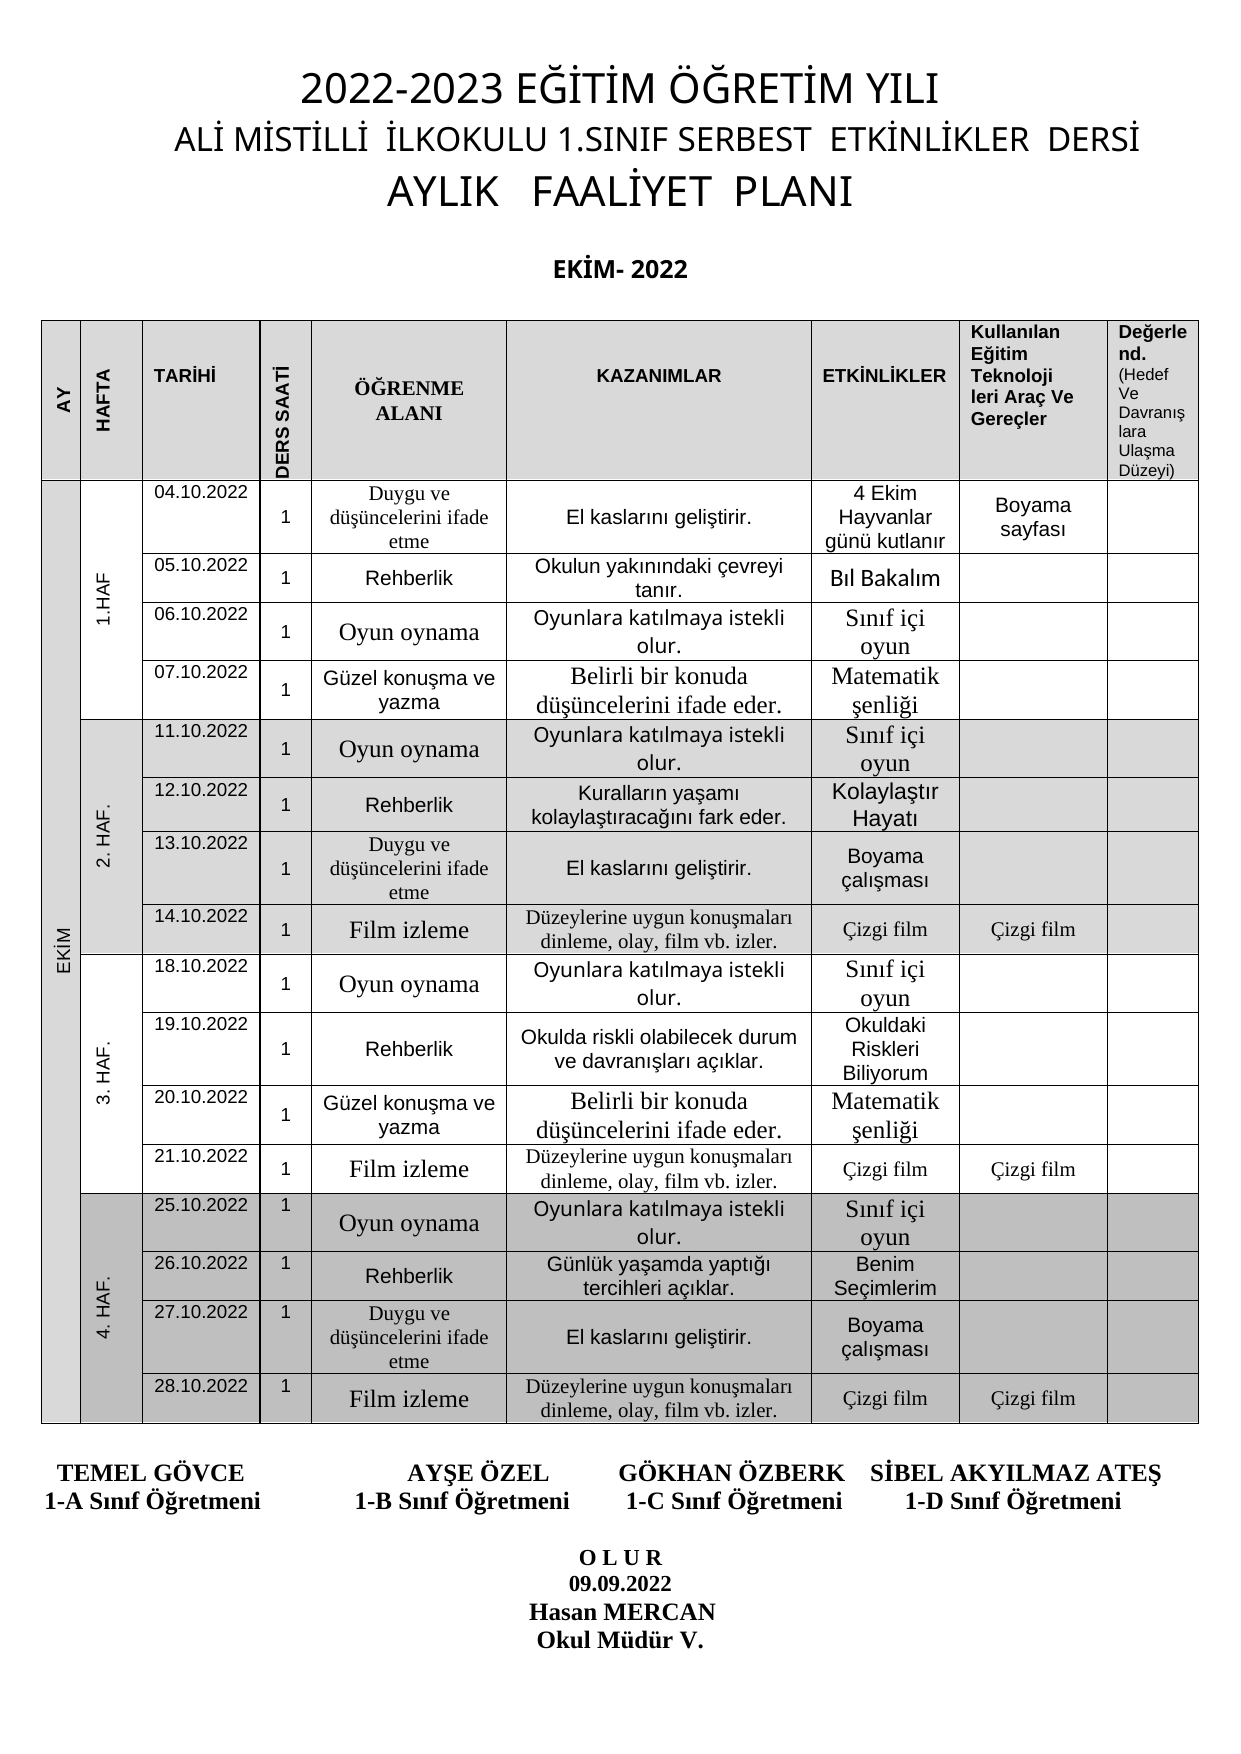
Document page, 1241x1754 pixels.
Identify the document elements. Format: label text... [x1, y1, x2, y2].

table_cell 14.10.2022 [143, 905, 259, 953]
table_cell 21.10.2022 [143, 1145, 259, 1193]
table_cell 1 [261, 832, 311, 904]
table_cell 1 [261, 661, 311, 719]
table_cell [960, 603, 1107, 660]
table_cell 13.10.2022 [143, 832, 259, 904]
table_cell Belirli bir konuda düşüncelerini ifade eder. [507, 1086, 811, 1143]
table_cell [1108, 1374, 1198, 1422]
table_cell EKİM [42, 481, 80, 1422]
table_cell Oyun oynama [312, 1194, 506, 1251]
text Okul Müdür V. [148, 1625, 1093, 1654]
table_cell [1108, 778, 1198, 831]
table_cell Duygu ve düşüncelerini ifade etme [312, 1301, 506, 1373]
table_cell 2. HAF. [81, 720, 142, 953]
table_cell 07.10.2022 [143, 661, 259, 719]
table_cell [960, 832, 1107, 904]
table_cell Boyama çalışması [812, 1301, 959, 1373]
table_cell [1108, 1145, 1198, 1193]
table_cell [960, 1301, 1107, 1373]
table_cell 1.HAF [81, 481, 142, 719]
table_cell [1108, 832, 1198, 904]
table_cell 1 [261, 1194, 311, 1251]
table_cell Kolaylaştır Hayatı [812, 778, 959, 831]
table_cell Sınıf içi oyun [812, 720, 959, 777]
table_cell [1108, 603, 1198, 660]
table_cell [960, 955, 1107, 1012]
text ALİ MİSTİLLİ İLKOKULU 1.SINIF SERBEST ETKİNLİKLER DERSİ [148, 116, 1166, 161]
table_cell Okulun yakınındaki çevreyi tanır. [507, 554, 811, 602]
table_cell Çizgi film [960, 905, 1107, 953]
text EKİM- 2022 [148, 252, 1093, 286]
text O L U R [148, 1544, 1093, 1570]
table_cell El kaslarını geliştirir. [507, 481, 811, 553]
table_cell 04.10.2022 [143, 481, 259, 553]
table_cell 06.10.2022 [143, 603, 259, 660]
table_cell 1 [261, 1013, 311, 1085]
table_cell [1108, 720, 1198, 777]
text Hasan MERCAN [148, 1597, 1123, 1625]
table_cell Çizgi film [960, 1374, 1107, 1422]
table_cell 1 [261, 1086, 311, 1143]
table_cell Rehberlik [312, 554, 506, 602]
table_cell 28.10.2022 [143, 1374, 259, 1422]
table_cell 27.10.2022 [143, 1301, 259, 1373]
table_cell Oyunlara katılmaya istekli olur. [507, 720, 811, 777]
text TEMEL GÖVCE AYŞE ÖZEL GÖKHAN ÖZBERK SİBEL AKYILMAZ ATEŞ [44, 1458, 1196, 1486]
table_cell Bıl Bakalım [812, 554, 959, 602]
table_cell Matematik şenliği [812, 1086, 959, 1143]
table_cell Oyun oynama [312, 955, 506, 1012]
table_cell El kaslarını geliştirir. [507, 832, 811, 904]
table_cell 1 [261, 603, 311, 660]
table_cell 3. HAF. [81, 955, 142, 1193]
table_cell 26.10.2022 [143, 1252, 259, 1300]
table_cell Çizgi film [812, 905, 959, 953]
table_cell Sınıf içi oyun [812, 1194, 959, 1251]
table_cell [960, 778, 1107, 831]
table_header DERS SAATİ [261, 321, 311, 479]
table_cell [1108, 1194, 1198, 1251]
table_cell 20.10.2022 [143, 1086, 259, 1143]
table_header TARİHİ [143, 321, 259, 479]
table_cell [960, 1252, 1107, 1300]
table_header Değerlend. (Hedef Ve Davranışlara Ulaşma Düzeyi) [1108, 321, 1198, 479]
table_cell Okuldaki Riskleri Biliyorum [812, 1013, 959, 1085]
table_cell Çizgi film [812, 1374, 959, 1422]
table_cell [960, 720, 1107, 777]
table_cell [960, 661, 1107, 719]
text AYLIK FAALİYET PLANI [148, 161, 1093, 218]
table_cell Rehberlik [312, 1252, 506, 1300]
table_cell Film izleme [312, 905, 506, 953]
table_cell [960, 1194, 1107, 1251]
table_cell Kuralların yaşamı kolaylaştıracağını fark eder. [507, 778, 811, 831]
table_cell [1108, 955, 1198, 1012]
table_cell Boyama çalışması [812, 832, 959, 904]
table_cell [960, 1086, 1107, 1143]
table_cell 05.10.2022 [143, 554, 259, 602]
table_cell Okulda riskli olabilecek durum ve davranışları açıklar. [507, 1013, 811, 1085]
table_cell Oyunlara katılmaya istekli olur. [507, 1194, 811, 1251]
table_header Kullanılan Eğitim Teknoloji leri Araç Ve Gereçler [960, 321, 1107, 479]
table_cell [1108, 1013, 1198, 1085]
table_cell Oyunlara katılmaya istekli olur. [507, 603, 811, 660]
table_cell Rehberlik [312, 1013, 506, 1085]
table_cell 11.10.2022 [143, 720, 259, 777]
table_cell Film izleme [312, 1374, 506, 1422]
table_cell Benim Seçimlerim [812, 1252, 959, 1300]
table_cell [1108, 554, 1198, 602]
table_cell Oyun oynama [312, 603, 506, 660]
table_cell Boyama sayfası [960, 481, 1107, 553]
text 1-A Sınıf Öğretmeni 1-B Sınıf Öğretmeni 1-C Sınıf Öğretmeni 1-D Sınıf Öğretmeni [44, 1486, 1196, 1515]
text 09.09.2022 [148, 1570, 1093, 1597]
table_cell Belirli bir konuda düşüncelerini ifade eder. [507, 661, 811, 719]
table_cell 4 Ekim Hayvanlar günü kutlanır [812, 481, 959, 553]
table_cell Düzeylerine uygun konuşmaları dinleme, olay, film vb. izler. [507, 1145, 811, 1193]
table_cell Güzel konuşma ve yazma [312, 1086, 506, 1143]
table_cell Oyun oynama [312, 720, 506, 777]
table_cell 1 [261, 1301, 311, 1373]
table_cell 25.10.2022 [143, 1194, 259, 1251]
table_cell 12.10.2022 [143, 778, 259, 831]
table_cell 1 [261, 554, 311, 602]
table_cell 1 [261, 905, 311, 953]
table_cell Rehberlik [312, 778, 506, 831]
table_header AY [42, 321, 80, 479]
table_header ÖĞRENME ALANI [312, 321, 506, 479]
table_cell 1 [261, 1374, 311, 1422]
table_cell [1108, 481, 1198, 553]
table_cell 1 [261, 955, 311, 1012]
table_cell Güzel konuşma ve yazma [312, 661, 506, 719]
table_cell Film izleme [312, 1145, 506, 1193]
table_cell 19.10.2022 [143, 1013, 259, 1085]
table_header ETKİNLİKLER [812, 321, 959, 479]
table_cell Matematik şenliği [812, 661, 959, 719]
table_cell Duygu ve düşüncelerini ifade etme [312, 832, 506, 904]
table_cell [1108, 1086, 1198, 1143]
table_cell [960, 1013, 1107, 1085]
table_cell [1108, 905, 1198, 953]
table_cell 1 [261, 481, 311, 553]
table_cell 4. HAF. [81, 1194, 142, 1422]
table_cell Çizgi film [812, 1145, 959, 1193]
text 2022-2023 EĞİTİM ÖĞRETİM YILI [148, 59, 1093, 116]
table_cell [960, 554, 1107, 602]
table_cell [1108, 1252, 1198, 1300]
table_cell Oyunlara katılmaya istekli olur. [507, 955, 811, 1012]
table_cell Duygu ve düşüncelerini ifade etme [312, 481, 506, 553]
table_cell [1108, 661, 1198, 719]
table_cell Sınıf içi oyun [812, 955, 959, 1012]
table_cell Sınıf içi oyun [812, 603, 959, 660]
table_cell 1 [261, 1252, 311, 1300]
table_header KAZANIMLAR [507, 321, 811, 479]
table_cell 1 [261, 778, 311, 831]
table_cell 18.10.2022 [143, 955, 259, 1012]
table_cell Günlük yaşamda yaptığı tercihleri açıklar. [507, 1252, 811, 1300]
table_cell Düzeylerine uygun konuşmaları dinleme, olay, film vb. izler. [507, 1374, 811, 1422]
table_cell 1 [261, 1145, 311, 1193]
table_cell Düzeylerine uygun konuşmaları dinleme, olay, film vb. izler. [507, 905, 811, 953]
table_cell 1 [261, 720, 311, 777]
table_header HAFTA [81, 321, 142, 479]
table_cell El kaslarını geliştirir. [507, 1301, 811, 1373]
table_cell [1108, 1301, 1198, 1373]
table_cell Çizgi film [960, 1145, 1107, 1193]
